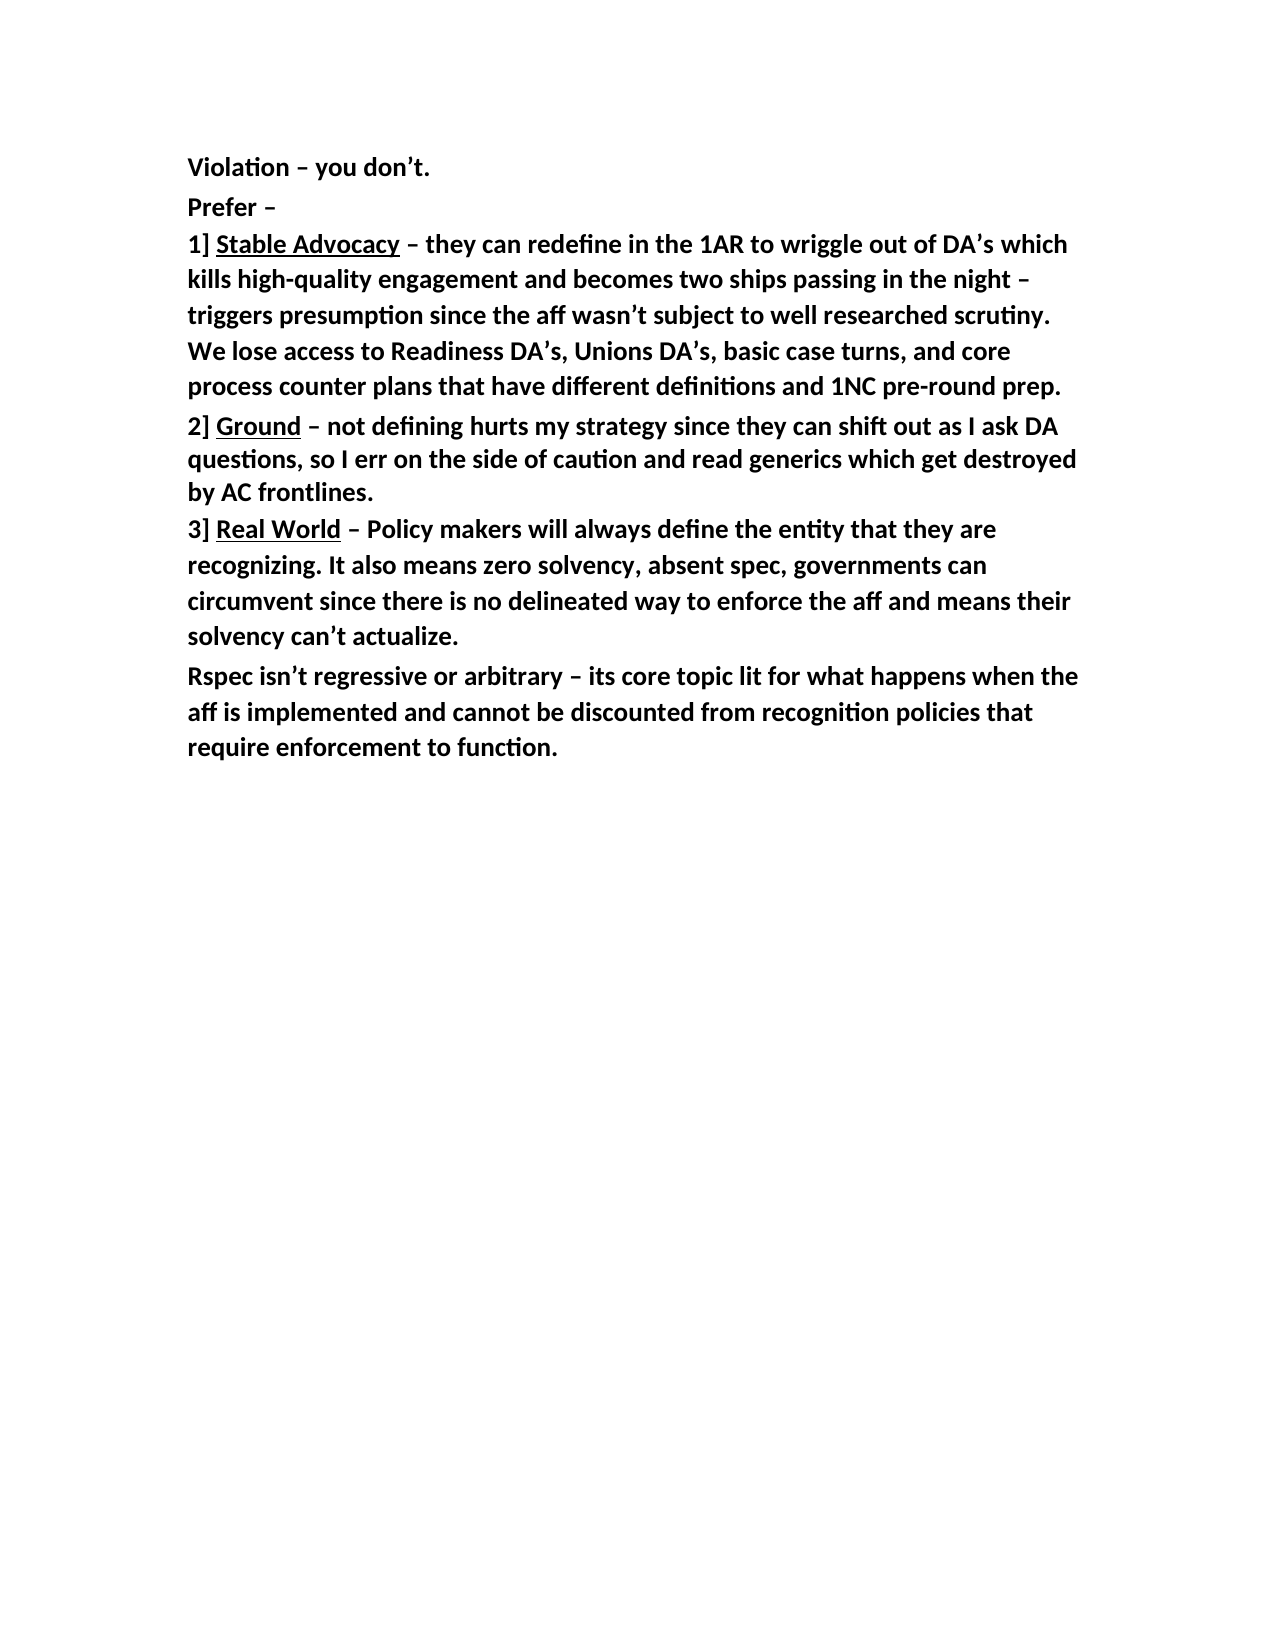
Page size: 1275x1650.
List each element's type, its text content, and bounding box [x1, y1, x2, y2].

subtitle 1] Stable Advocacy – they can redefine in the 1AR to wriggle out of DA’s which kills high-quality engagement and becomes two ships passing in the night – triggers presumption since the aff wasn’t subject to well researched scrutiny. We lose access to Readiness DA’s, Unions DA’s, basic case turns, and core process counter plans that have different definitions and 1NC pre-round prep. [187, 227, 1087, 402]
subtitle 2] Ground – not defining hurts my strategy since they can shift out as I ask DA questions, so I err on the side of caution and read generics which get destroyed by AC frontlines. [187, 409, 1087, 508]
subtitle Prefer – [187, 190, 1087, 223]
subtitle Violation – you don’t. [187, 150, 1087, 183]
subtitle Rspec isn’t regressive or arbitrary – its core topic lit for what happens when the aff is implemented and cannot be discounted from recognition policies that require enforcement to function. [187, 659, 1087, 763]
subtitle 3] Real World – Policy makers will always define the entity that they are recognizing. It also means zero solvency, absent spec, governments can circumvent since there is no delineated way to enforce the aff and means their solvency can’t actualize. [187, 512, 1087, 652]
